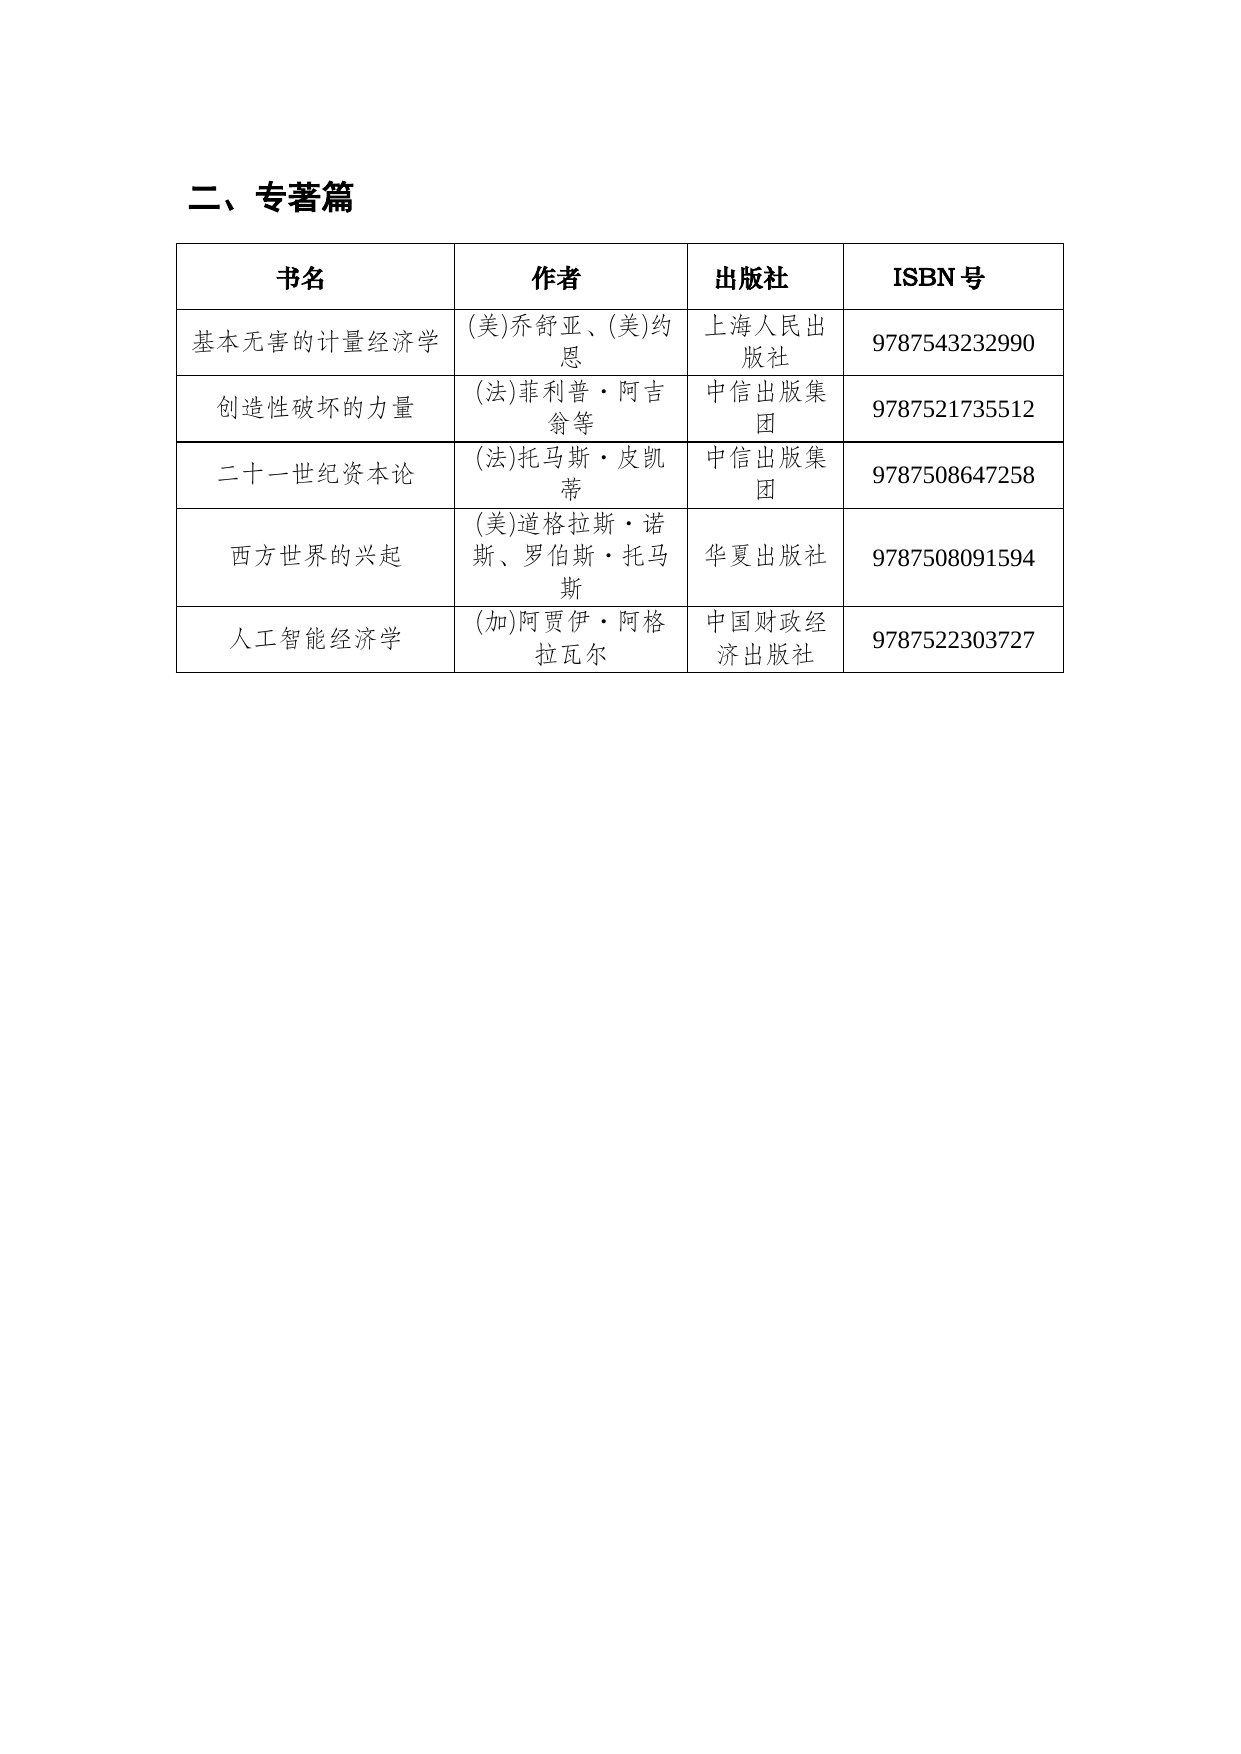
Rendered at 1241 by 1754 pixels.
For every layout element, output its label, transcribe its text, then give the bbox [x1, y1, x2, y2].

table_cell (加)阿贾伊·阿格拉瓦尔 [455, 607, 687, 672]
table_cell 中信出版集团 [688, 376, 843, 441]
table_cell 9787522303727 [844, 607, 1063, 672]
table_cell 上海人民出版社 [688, 310, 843, 375]
table_cell 人工智能经济学 [177, 607, 454, 672]
table_cell 华夏出版社 [688, 509, 843, 606]
table_cell 中国财政经济出版社 [688, 607, 843, 672]
table_cell 9787521735512 [844, 376, 1063, 441]
table_cell (法)托马斯·皮凯蒂 [455, 443, 687, 507]
table_cell 9787543232990 [844, 310, 1063, 375]
table_header 作者 [455, 244, 687, 309]
text 二、专著篇 [187, 162, 1024, 227]
table_header 出版社 [688, 244, 843, 309]
table_cell (美)道格拉斯·诺斯、罗伯斯·托马斯 [455, 509, 687, 606]
table_cell 二十一世纪资本论 [177, 443, 454, 507]
table_cell 西方世界的兴起 [177, 509, 454, 606]
table_cell (法)菲利普·阿吉翁等 [455, 376, 687, 441]
table_cell 9787508091594 [844, 509, 1063, 606]
table_header 书名 [177, 244, 454, 309]
table_cell 创造性破坏的力量 [177, 376, 454, 441]
table_cell 9787508647258 [844, 443, 1063, 507]
table_cell 中信出版集团 [688, 443, 843, 507]
table_header ISBN号 [844, 244, 1063, 309]
table_cell 基本无害的计量经济学 [177, 310, 454, 375]
table_cell (美)乔舒亚、(美)约恩 [455, 310, 687, 375]
